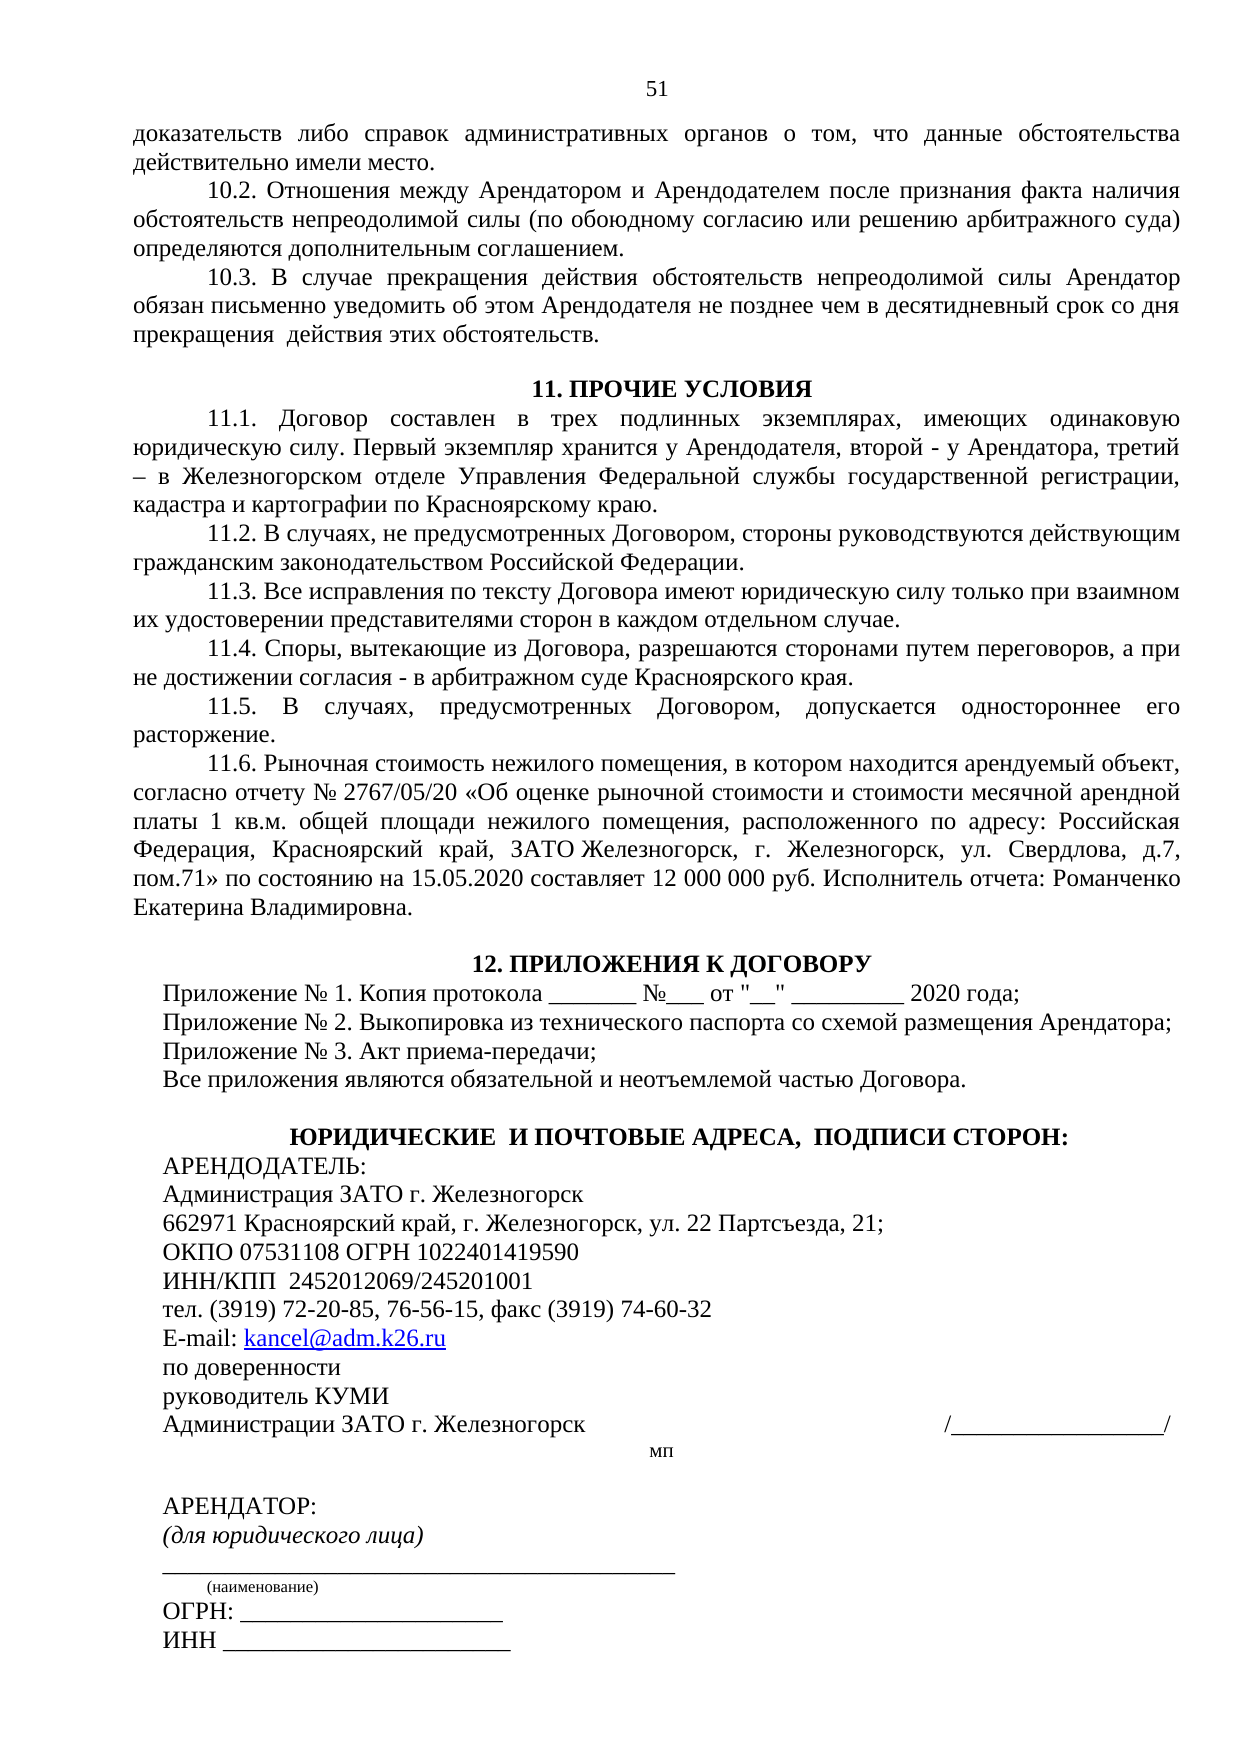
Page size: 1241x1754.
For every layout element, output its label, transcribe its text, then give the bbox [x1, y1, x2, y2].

text 662971 Красноярский край, г. Железногорск, ул. 22 Партсъезда, 21; [133, 1208, 1181, 1237]
text АРЕНДОДАТЕЛЬ: [133, 1151, 1181, 1179]
text по доверенности [133, 1352, 1181, 1381]
text 11.2. В случаях, не предусмотренных Договором, стороны руководствуются действующим гражданским законодательством Российской Федерации. [133, 518, 1181, 576]
text Приложение № 2. Выкопировка из технического паспорта со схемой размещения Арендатора; [133, 1007, 1181, 1036]
text ИНН/КПП 2452012069/245201001 [133, 1266, 1181, 1294]
text тел. (3919) 72-20-85, 76-56-15, факс (3919) 74-60-32 [133, 1294, 1181, 1323]
text 12. ПРИЛОЖЕНИЯ К ДОГОВОРУ [133, 949, 1181, 978]
text ИНН _______________________ [133, 1625, 1181, 1654]
text Администрация ЗАТО г. Железногорск [133, 1179, 1181, 1208]
text Все приложения являются обязательной и неотъемлемой частью Договора. [133, 1064, 1181, 1093]
text Администрации ЗАТО г. Железногорск /_________________/ [133, 1409, 1181, 1438]
text 11.5. В случаях, предусмотренных Договором, допускается одностороннее его расторжение. [133, 691, 1181, 748]
text _________________________________________ [133, 1548, 1181, 1577]
text 11.6. Рыночная стоимость нежилого помещения, в котором находится арендуемый объект, согласно отчету № 2767/05/20 «Об оценке рыночной стоимости и стоимости месячной арендной платы 1 кв.м. общей площади нежилого помещения, расположенного по адресу: Российская Федерация, Красноярский край, ЗАТО Железногорск, г. Железногорск, ул. Свердлова, д.7, пом.71» по состоянию на 15.05.2020 составляет 12 000 000 руб. Исполнитель отчета: Романченко Екатерина Владимировна. [133, 748, 1181, 921]
text мп [133, 1438, 1181, 1462]
text 10.3. В случае прекращения действия обстоятельств непреодолимой силы Арендатор обязан письменно уведомить об этом Арендодателя не позднее чем в десятидневный срок со дня прекращения действия этих обстоятельств. [133, 262, 1181, 348]
text Приложение № 1. Копия протокола _______ №___ от "__" _________ 2020 года; [133, 978, 1181, 1007]
text 11.4. Споры, вытекающие из Договора, разрешаются сторонами путем переговоров, а при не достижении согласия - в арбитражном суде Красноярского края. [133, 633, 1181, 691]
text 10.2. Отношения между Арендатором и Арендодателем после признания факта наличия обстоятельств непреодолимой силы (по обоюдному согласию или решению арбитражного суда) определяются дополнительным соглашением. [133, 176, 1181, 262]
text АРЕНДАТОР: [133, 1491, 1181, 1520]
text (для юридического лица) [133, 1520, 1181, 1548]
text (наименование) [133, 1577, 1181, 1596]
text Приложение № 3. Акт приема-передачи; [133, 1036, 1181, 1064]
text 11. ПРОЧИЕ УСЛОВИЯ [133, 374, 1181, 403]
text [133, 118, 1181, 176]
text 11.1. Договор составлен в трех подлинных экземплярах, имеющих одинаковую юридическую силу. Первый экземпляр хранится у Арендодателя, второй - у Арендатора, третий – в Железногорском отделе Управления Федеральной службы государственной регистрации, кадастра и картографии по Красноярскому краю. [133, 403, 1181, 518]
text ЮРИДИЧЕСКИЕ И ПОЧТОВЫЕ АДРЕСА, ПОДПИСИ СТОРОН: [133, 1122, 1181, 1151]
text 11.3. Все исправления по тексту Договора имеют юридическую силу только при взаимном их удостоверении представителями сторон в каждом отдельном случае. [133, 576, 1181, 633]
text руководитель КУМИ [133, 1381, 1181, 1409]
text ОКПО 07531108 ОГРН 1022401419590 [133, 1237, 1181, 1266]
text E-mail: kancel@adm.k26.ru [133, 1323, 1181, 1352]
text ОГРН: _____________________ [133, 1596, 1181, 1625]
